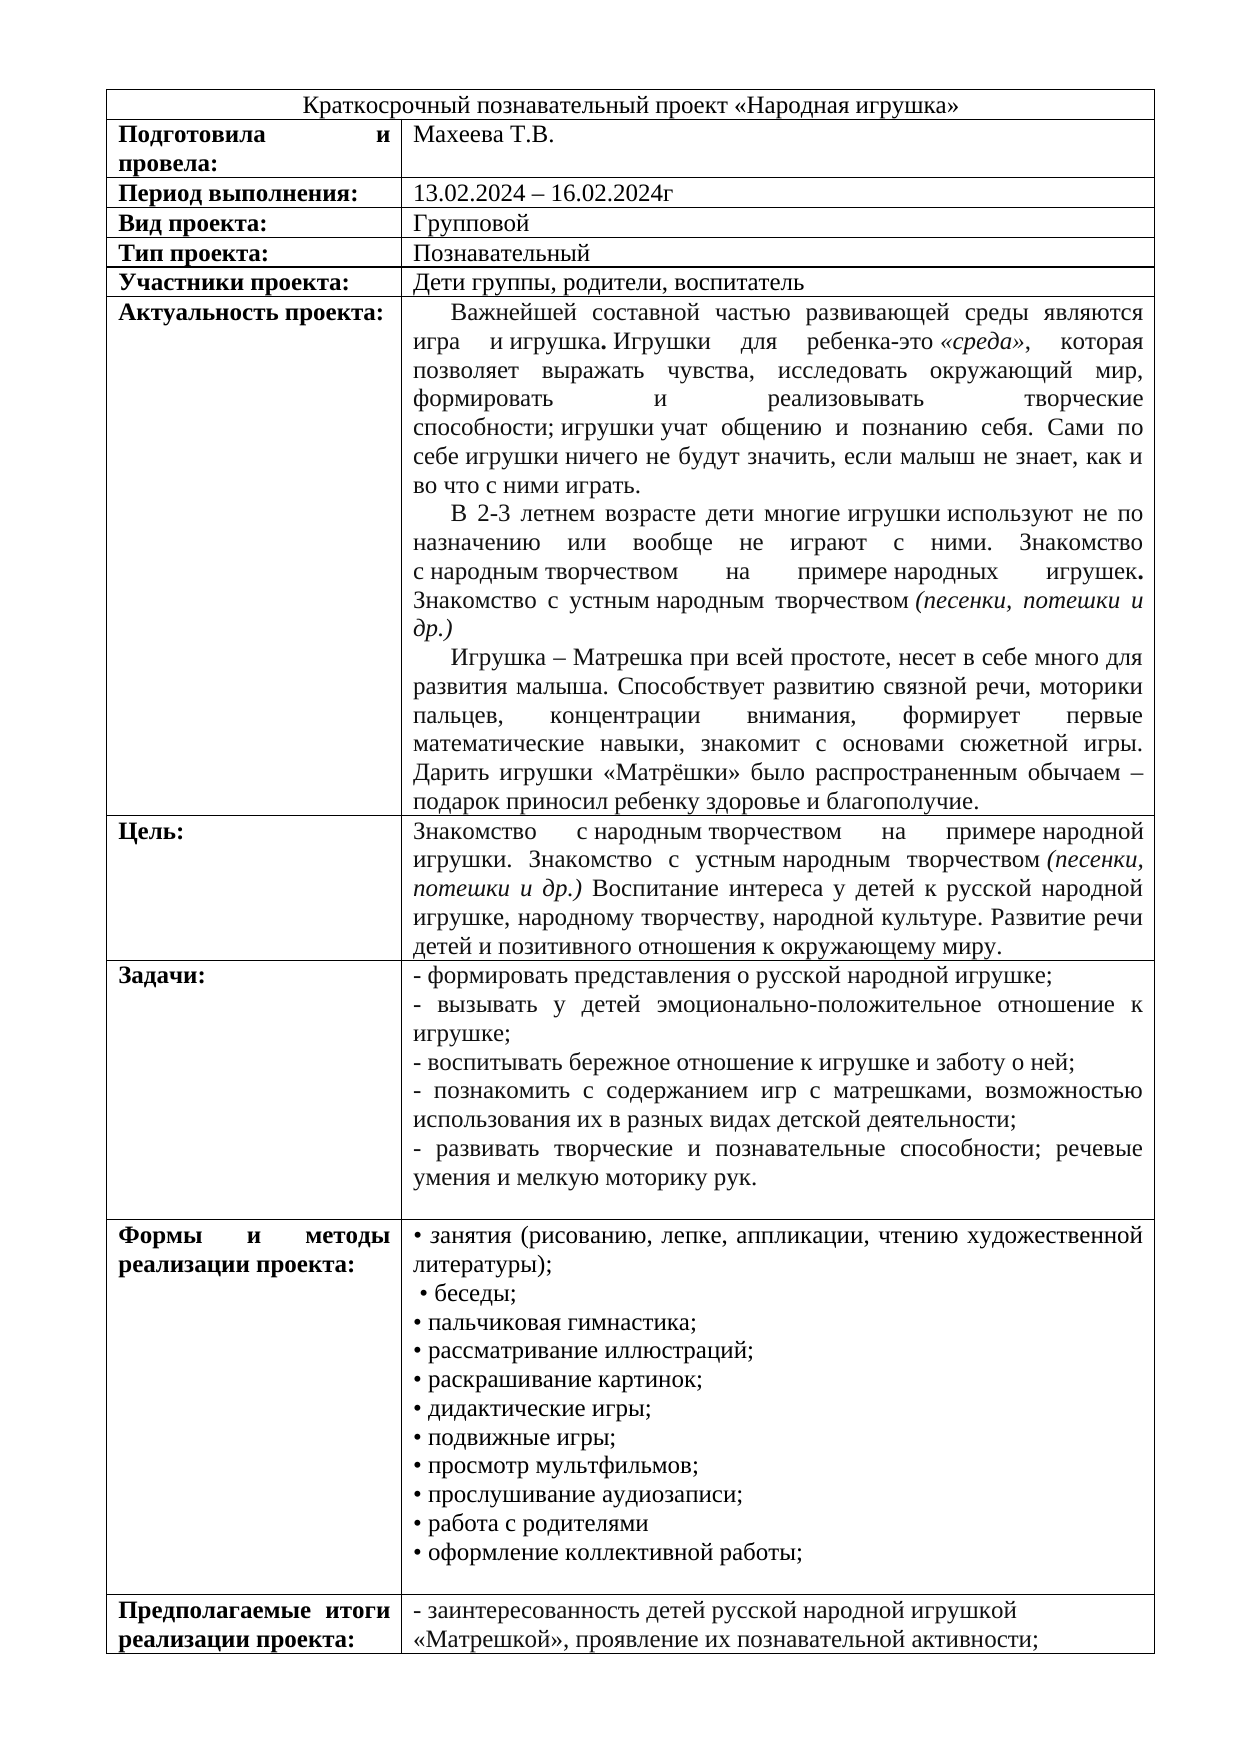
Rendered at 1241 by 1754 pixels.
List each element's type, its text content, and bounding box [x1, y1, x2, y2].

table_cell Формы и методы реализации проекта: [107, 1220, 401, 1594]
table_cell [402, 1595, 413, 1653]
table_cell Групповой [402, 208, 1154, 237]
table_cell Задачи: [107, 961, 401, 1219]
table_cell Вид проекта: [107, 208, 401, 237]
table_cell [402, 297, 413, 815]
table_cell Цель: [107, 816, 401, 959]
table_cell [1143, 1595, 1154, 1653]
table_cell Актуальность проекта: [107, 297, 401, 815]
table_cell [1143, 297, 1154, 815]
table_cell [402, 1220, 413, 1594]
table_header Краткосрочный познавательный проект «Народная игрушка» [107, 90, 1154, 118]
table_cell Познавательный [402, 238, 1154, 266]
table_cell 13.02.2024 – 16.02.2024г [402, 178, 1154, 207]
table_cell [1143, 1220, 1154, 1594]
table_cell Знакомство с народным творчеством на примере народной игрушки. Знакомство с устным народным творчеством (песенки, потешки и др.) Воспитание интереса у детей к русской народной игрушке, народному творчеству, народной культуре. Развитие речи детей и позитивного отношения к окружающему миру. [402, 816, 1154, 959]
table_cell Дети группы, родители, воспитатель [402, 268, 1154, 296]
table_cell Тип проекта: [107, 238, 401, 266]
table_cell Период выполнения: [107, 178, 401, 207]
table_cell Махеева Т.В. [402, 120, 1154, 177]
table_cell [107, 1595, 401, 1653]
table_cell Участники проекта: [107, 268, 401, 296]
table_cell - формировать представления о русской народной игрушке; - вызывать у детей эмоционально-положительное отношение к игрушке; - воспитывать бережное отношение к игрушке и заботу о ней; - познакомить с содержанием игр с матрешками, возможностью использования их в разных видах детской деятельности; - развивать творческие и познавательные способности; речевые умения и мелкую моторику рук. [402, 961, 1154, 1219]
table_cell Подготовила и провела: [107, 120, 401, 177]
